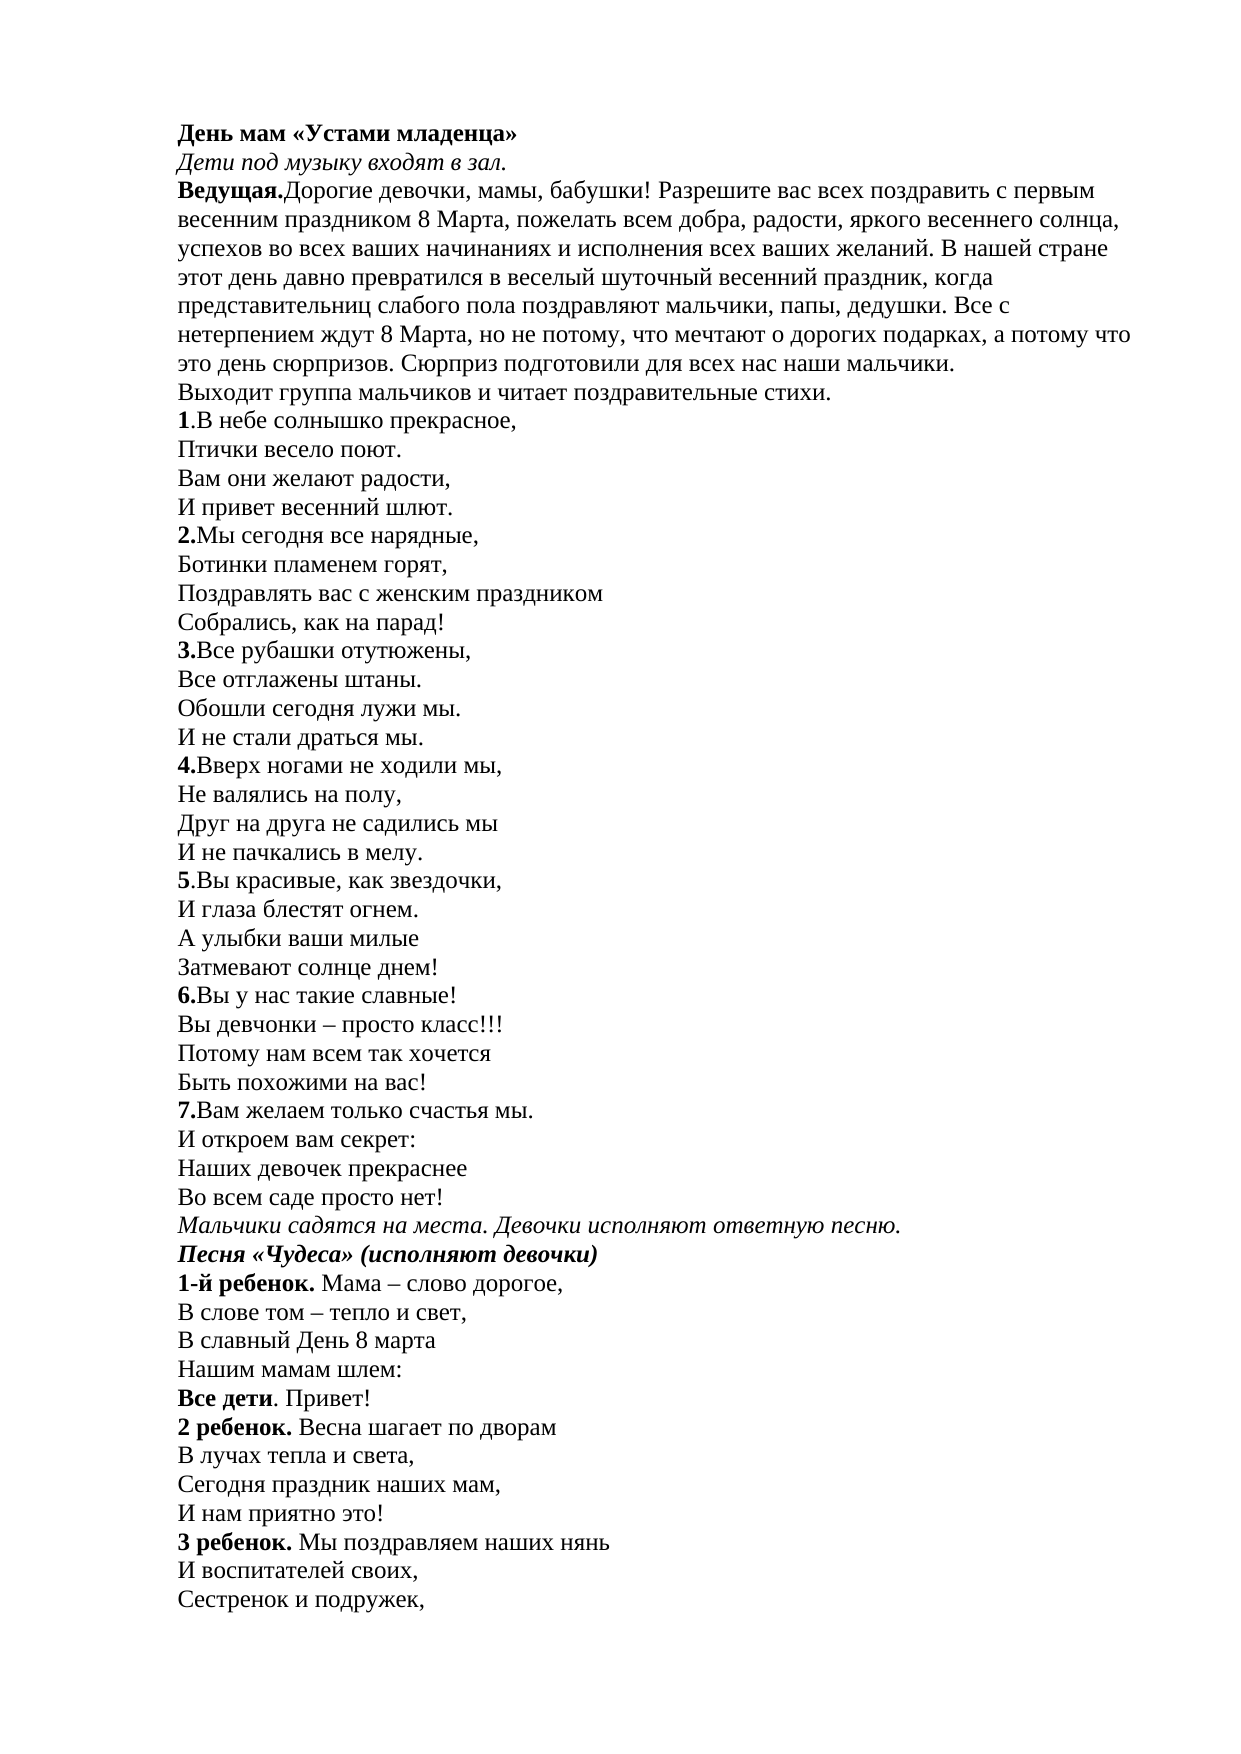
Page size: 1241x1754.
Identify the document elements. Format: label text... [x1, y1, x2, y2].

text И откроем вам секрет: [177, 1124, 1152, 1153]
text Птички весело поют. [177, 434, 1152, 463]
text 3.Все рубашки отутюжены, [177, 636, 1152, 664]
text И не пачкались в мелу. [177, 837, 1152, 866]
text Не валялись на полу, [177, 779, 1152, 808]
text Песня «Чудеса» (исполняют девочки) [177, 1239, 1152, 1268]
text Быть похожими на вас! [177, 1067, 1152, 1096]
text Наших девочек прекраснее [177, 1153, 1152, 1182]
text Ботинки пламенем горят, [177, 549, 1152, 578]
text Вам они желают радости, [177, 463, 1152, 492]
text 6.Вы у нас такие славные! [177, 981, 1152, 1009]
text Выходит группа мальчиков и читает поздравительные стихи. [177, 377, 1152, 406]
text А улыбки ваши милые [177, 923, 1152, 952]
text Дети под музыку входят в зал. [177, 147, 1152, 176]
text И не стали драться мы. [177, 722, 1152, 751]
text И привет весенний шлют. [177, 492, 1152, 521]
text Во всем саде просто нет! [177, 1182, 1152, 1211]
text 2.Мы сегодня все нарядные, [177, 521, 1152, 549]
text Вы девчонки – просто класс!!! [177, 1009, 1152, 1038]
text Собрались, как на парад! [177, 607, 1152, 636]
text Друг на друга не садились мы [177, 808, 1152, 837]
text 1.В небе солнышко прекрасное, [177, 406, 1152, 434]
text Поздравлять вас с женским праздником [177, 578, 1152, 607]
text 5.Вы красивые, как звездочки, [177, 866, 1152, 894]
text Мальчики садятся на места. Девочки исполняют ответную песню. [177, 1211, 1152, 1239]
text Потому нам всем так хочется [177, 1038, 1152, 1067]
text День мам «Устами младенца» [177, 118, 1152, 147]
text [177, 1268, 1152, 1613]
text 4.Вверх ногами не ходили мы, [177, 751, 1152, 779]
text 7.Вам желаем только счастья мы. [177, 1096, 1152, 1124]
text Обошли сегодня лужи мы. [177, 693, 1152, 722]
text И глаза блестят огнем. [177, 894, 1152, 923]
text Ведущая.Дорогие девочки, мамы, бабушки! Разрешите вас всех поздравить с первым весенним праздником 8 Марта, пожелать всем добра, радости, яркого весеннего солнца, успехов во всех ваших начинаниях и исполнения всех ваших желаний. В нашей стране этот день давно превратился в веселый шуточный весенний праздник, когда представительниц слабого пола поздравляют мальчики, папы, дедушки. Все с нетерпением ждут 8 Марта, но не потому, что мечтают о дорогих подарках, а потому что это день сюрпризов. Сюрприз подготовили для всех нас наши мальчики. [177, 176, 1152, 377]
text Затмевают солнце днем! [177, 952, 1152, 981]
text Все отглажены штаны. [177, 664, 1152, 693]
